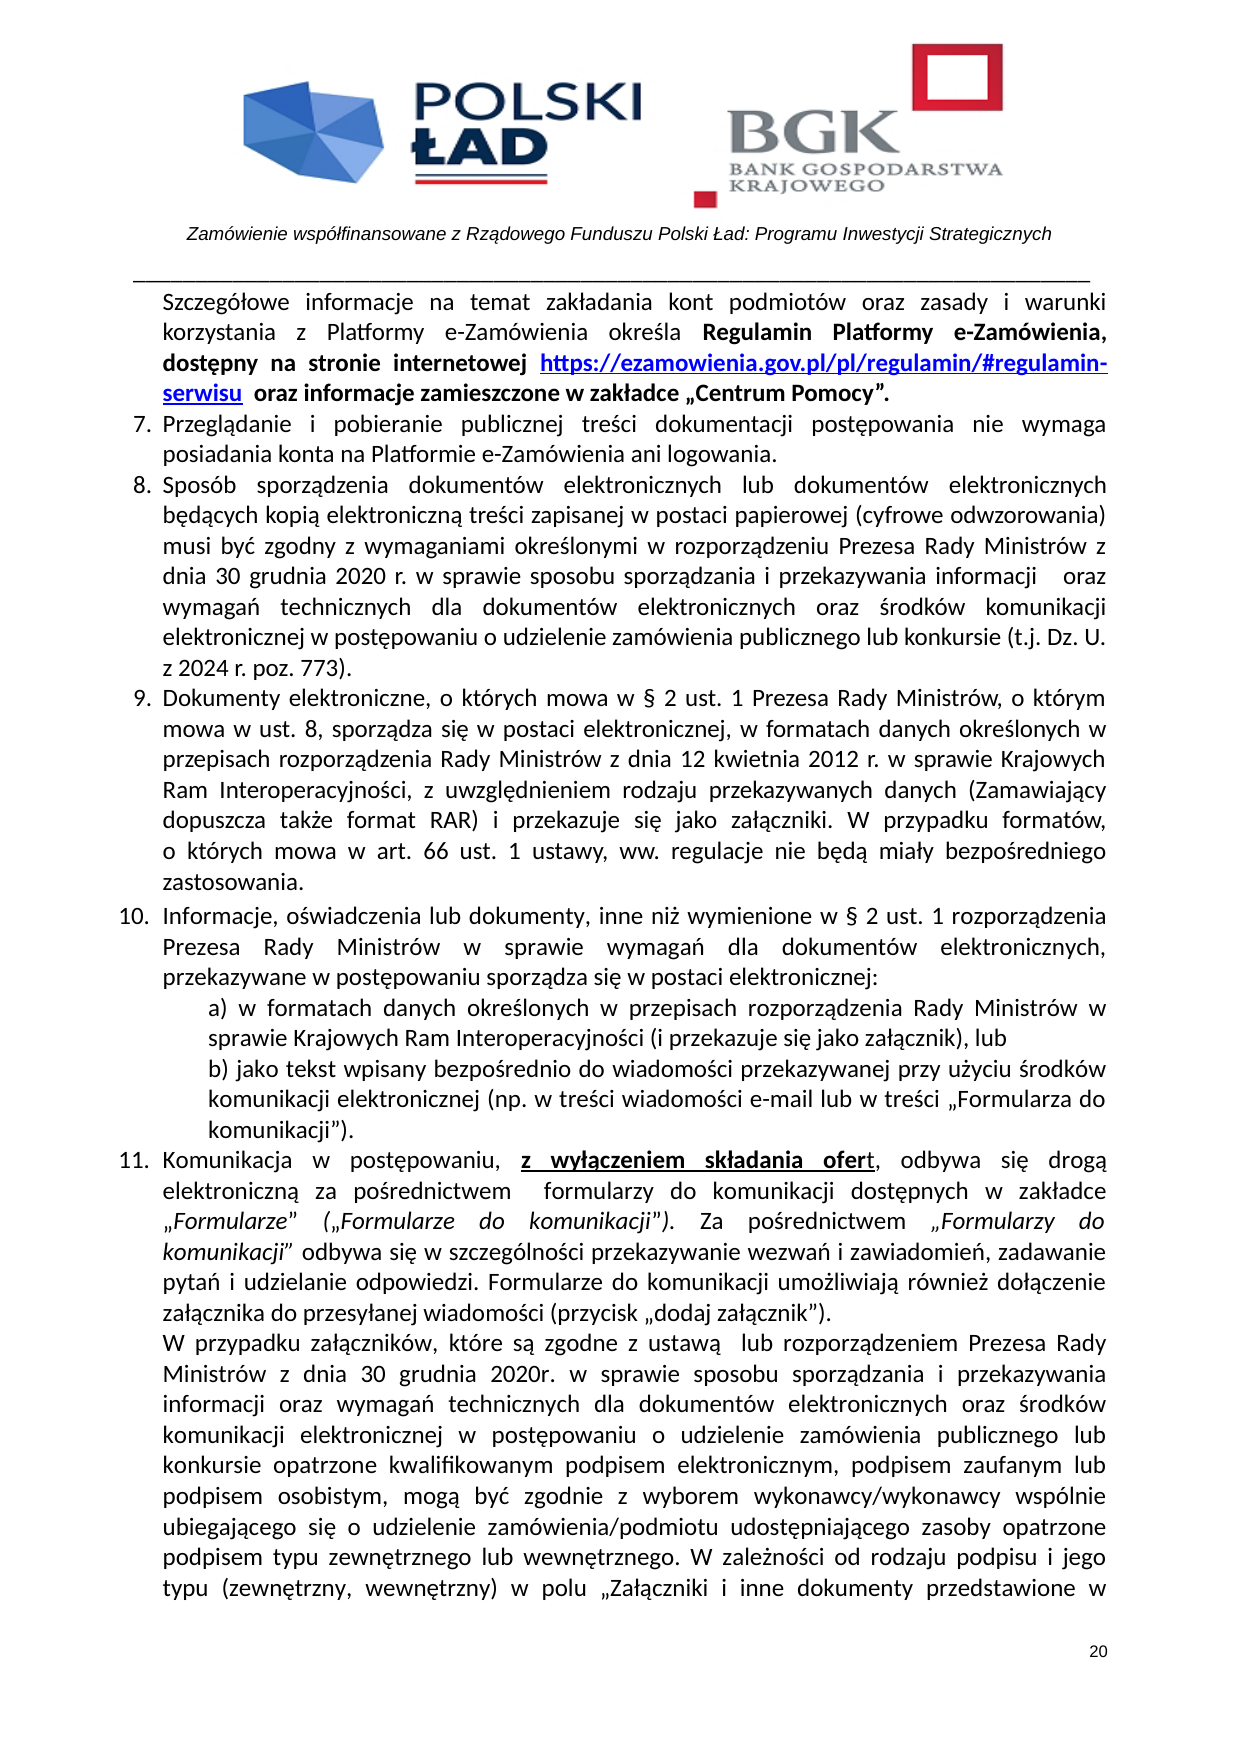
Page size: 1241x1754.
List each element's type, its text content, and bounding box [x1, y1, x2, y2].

list a) w formatach danych określonych w przepisach rozporządzenia Rady Ministrów w sprawie Krajowych Ram Interoperacyjności (i przekazuje się jako załącznik), lub [208, 992, 1107, 1053]
list b) jako tekst wpisany bezpośrednio do wiadomości przekazywanej przy użyciu środków komunikacji elektronicznej (np. w treści wiadomości e-mail lub w treści „Formularza do komunikacji”). [208, 1053, 1107, 1144]
list Sposób sporządzenia dokumentów elektronicznych lub dokumentów elektronicznych będących kopią elektroniczną treści zapisanej w postaci papierowej (cyfrowe odwzorowania) musi być zgodny z wymaganiami określonymi w rozporządzeniu Prezesa Rady Ministrów z dnia 30 grudnia 2020 r. w sprawie sposobu sporządzania i przekazywania informacji oraz wymagań technicznych dla dokumentów elektronicznych oraz środków komunikacji elektronicznej w postępowaniu o udzielenie zamówienia publicznego lub konkursie (t.j. Dz. U. z 2024 r. poz. 773). [133, 469, 1107, 682]
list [133, 286, 1107, 408]
list Przeglądanie i pobieranie publicznej treści dokumentacji postępowania nie wymaga posiadania konta na Platformie e-Zamówienia ani logowania. [133, 408, 1107, 469]
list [162, 1328, 1107, 1602]
list Komunikacja w postępowaniu, z wyłączeniem składania ofert, odbywa się drogą elektroniczną za pośrednictwem formularzy do komunikacji dostępnych w zakładce „Formularze” („Formularze do komunikacji”). Za pośrednictwem „Formularzy do komunikacji” odbywa się w szczególności przekazywanie wezwań i zawiadomień, zadawanie pytań i udzielanie odpowiedzi. Formularze do komunikacji umożliwiają również dołączenie załącznika do przesyłanej wiadomości (przycisk „dodaj załącznik”). [118, 1144, 1107, 1328]
list Dokumenty elektroniczne, o których mowa w § 2 ust. 1 Prezesa Rady Ministrów, o którym mowa w ust. 8, sporządza się w postaci elektronicznej, w formatach danych określonych w przepisach rozporządzenia Rady Ministrów z dnia 12 kwietnia 2012 r. w sprawie Krajowych Ram Interoperacyjności, z uwzględnieniem rodzaju przekazywanych danych (Zamawiający dopuszcza także format RAR) i przekazuje się jako załączniki. W przypadku formatów, o których mowa w art. 66 ust. 1 ustawy, ww. regulacje nie będą miały bezpośredniego zastosowania. [133, 682, 1107, 896]
list Informacje, oświadczenia lub dokumenty, inne niż wymienione w § 2 ust. 1 rozporządzenia Prezesa Rady Ministrów w sprawie wymagań dla dokumentów elektronicznych, przekazywane w postępowaniu sporządza się w postaci elektronicznej: [118, 900, 1107, 992]
